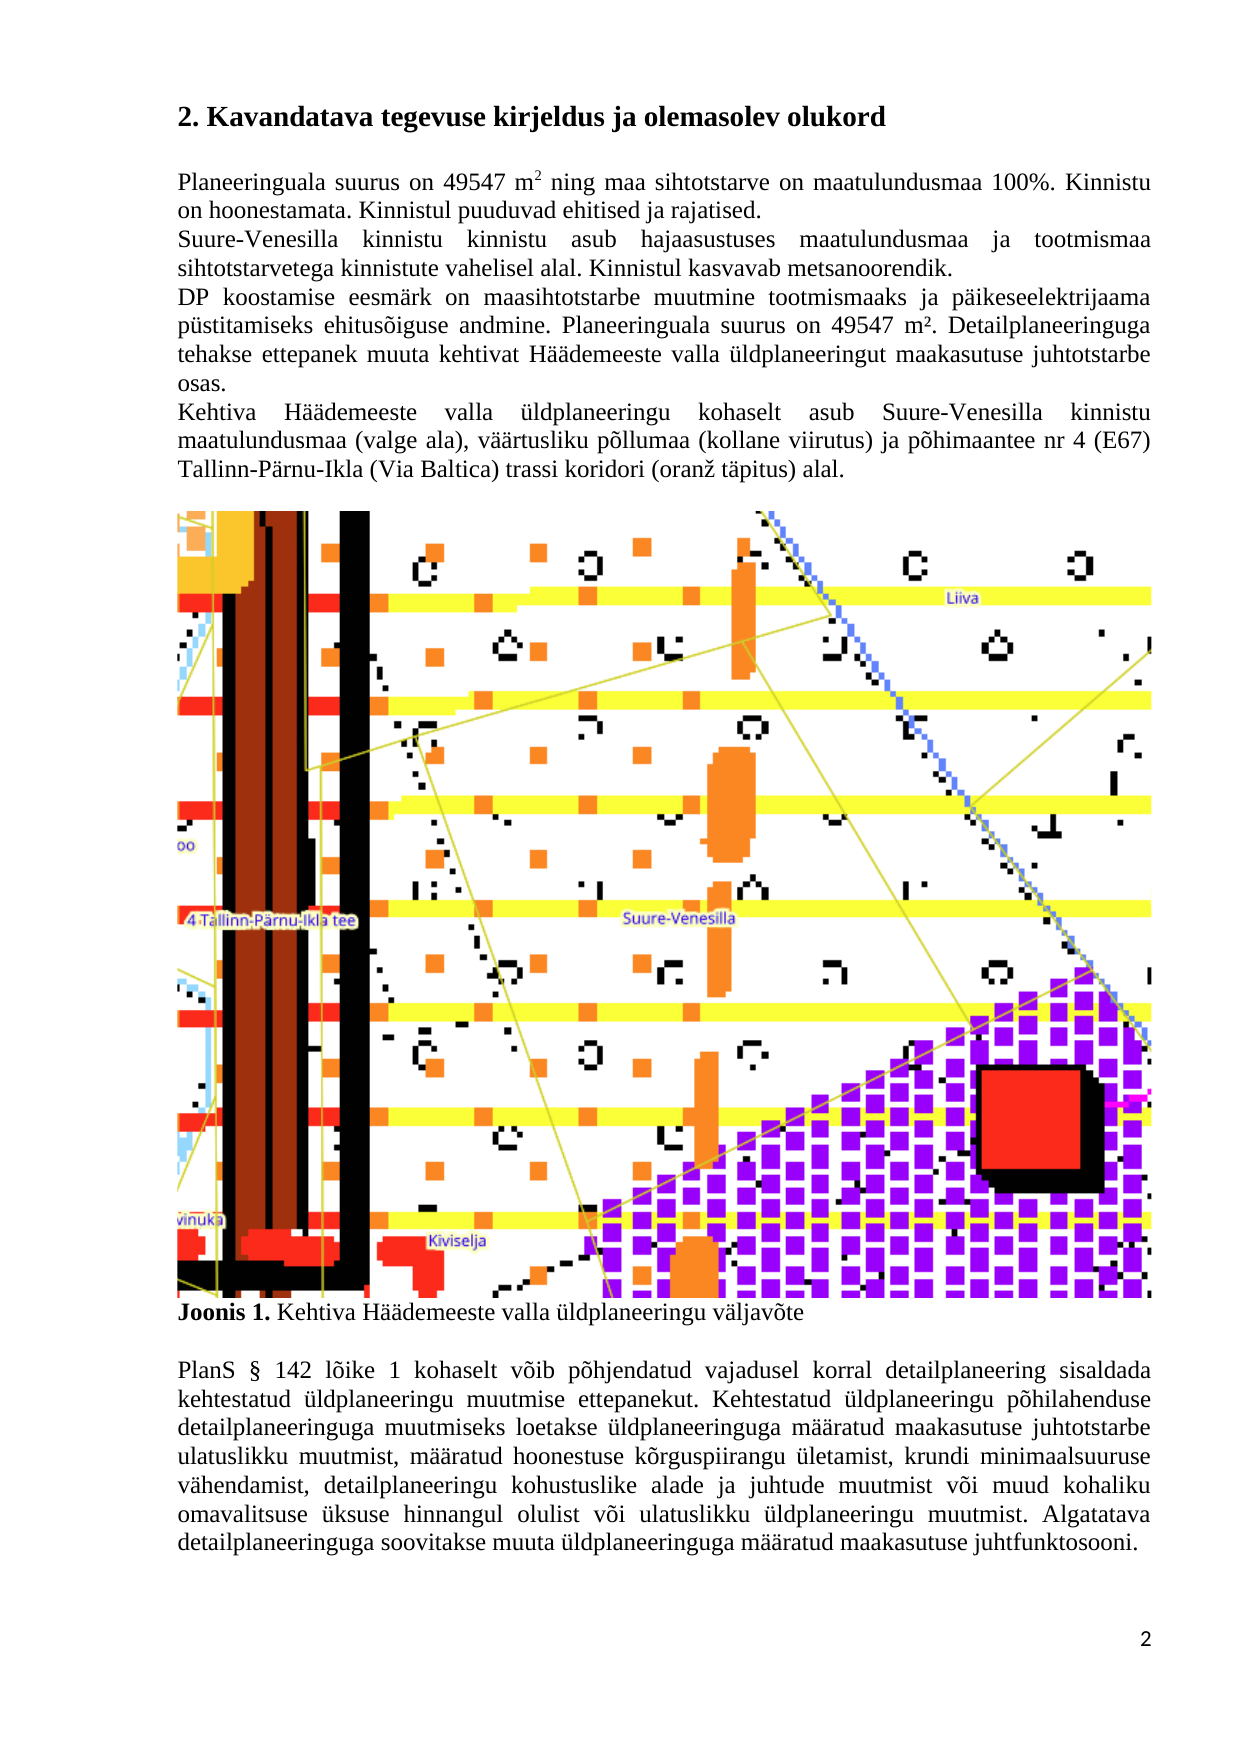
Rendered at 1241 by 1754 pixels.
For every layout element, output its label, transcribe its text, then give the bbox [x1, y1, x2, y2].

text PlanS § 142 lõike 1 kohaselt võib põhjendatud vajadusel korral detailplaneering sisaldada kehtestatud üldplaneeringu muutmise ettepanekut. Kehtestatud üldplaneeringu põhilahenduse detailplaneeringuga muutmiseks loetakse üldplaneeringuga määratud maakasutuse juhtotstarbe ulatuslikku muutmist, määratud hoonestuse kõrguspiirangu ületamist, krundi minimaalsuuruse vähendamist, detailplaneeringu kohustuslike alade ja juhtude muutmist või muud kohaliku omavalitsuse üksuse hinnangul olulist või ulatuslikku üldplaneeringu muutmist. Algatatava detailplaneeringuga soovitakse muuta üldplaneeringuga määratud maakasutuse juhtfunktosooni. [177, 1355, 1152, 1556]
picture [177, 511, 1152, 1298]
text Kehtiva Häädemeeste valla üldplaneeringu kohaselt asub Suure-Venesilla kinnistu maatulundusmaa (valge ala), väärtusliku põllumaa (kollane viirutus) ja põhimaantee nr 4 (E67) Tallinn-Pärnu-Ikla (Via Baltica) trassi koridori (oranž täpitus) alal. [177, 397, 1152, 483]
text DP koostamise eesmärk on maasihtotstarbe muutmine tootmismaaks ja päikeseelektrijaama püstitamiseks ehitusõiguse andmine. Planeeringuala suurus on 49547 m². Detailplaneeringuga tehakse ettepanek muuta kehtivat Häädemeeste valla üldplaneeringut maakasutuse juhtotstarbe osas. [177, 282, 1152, 397]
text Planeeringuala suurus on 49547 m2 ning maa sihtotstarve on maatulundusmaa 100%. Kinnistu on hoonestamata. Kinnistul puuduvad ehitised ja rajatised. [177, 167, 1152, 224]
text Suure-Venesilla kinnistu kinnistu asub hajaasustuses maatulundusmaa ja tootmismaa sihtotstarvetega kinnistute vahelisel alal. Kinnistul kasvavab metsanoorendik. [177, 224, 1152, 282]
text Joonis 1. Kehtiva Häädemeeste valla üldplaneeringu väljavõte [177, 1298, 1152, 1326]
text 2. Kavandatava tegevuse kirjeldus ja olemasolev olukord [177, 99, 1152, 133]
